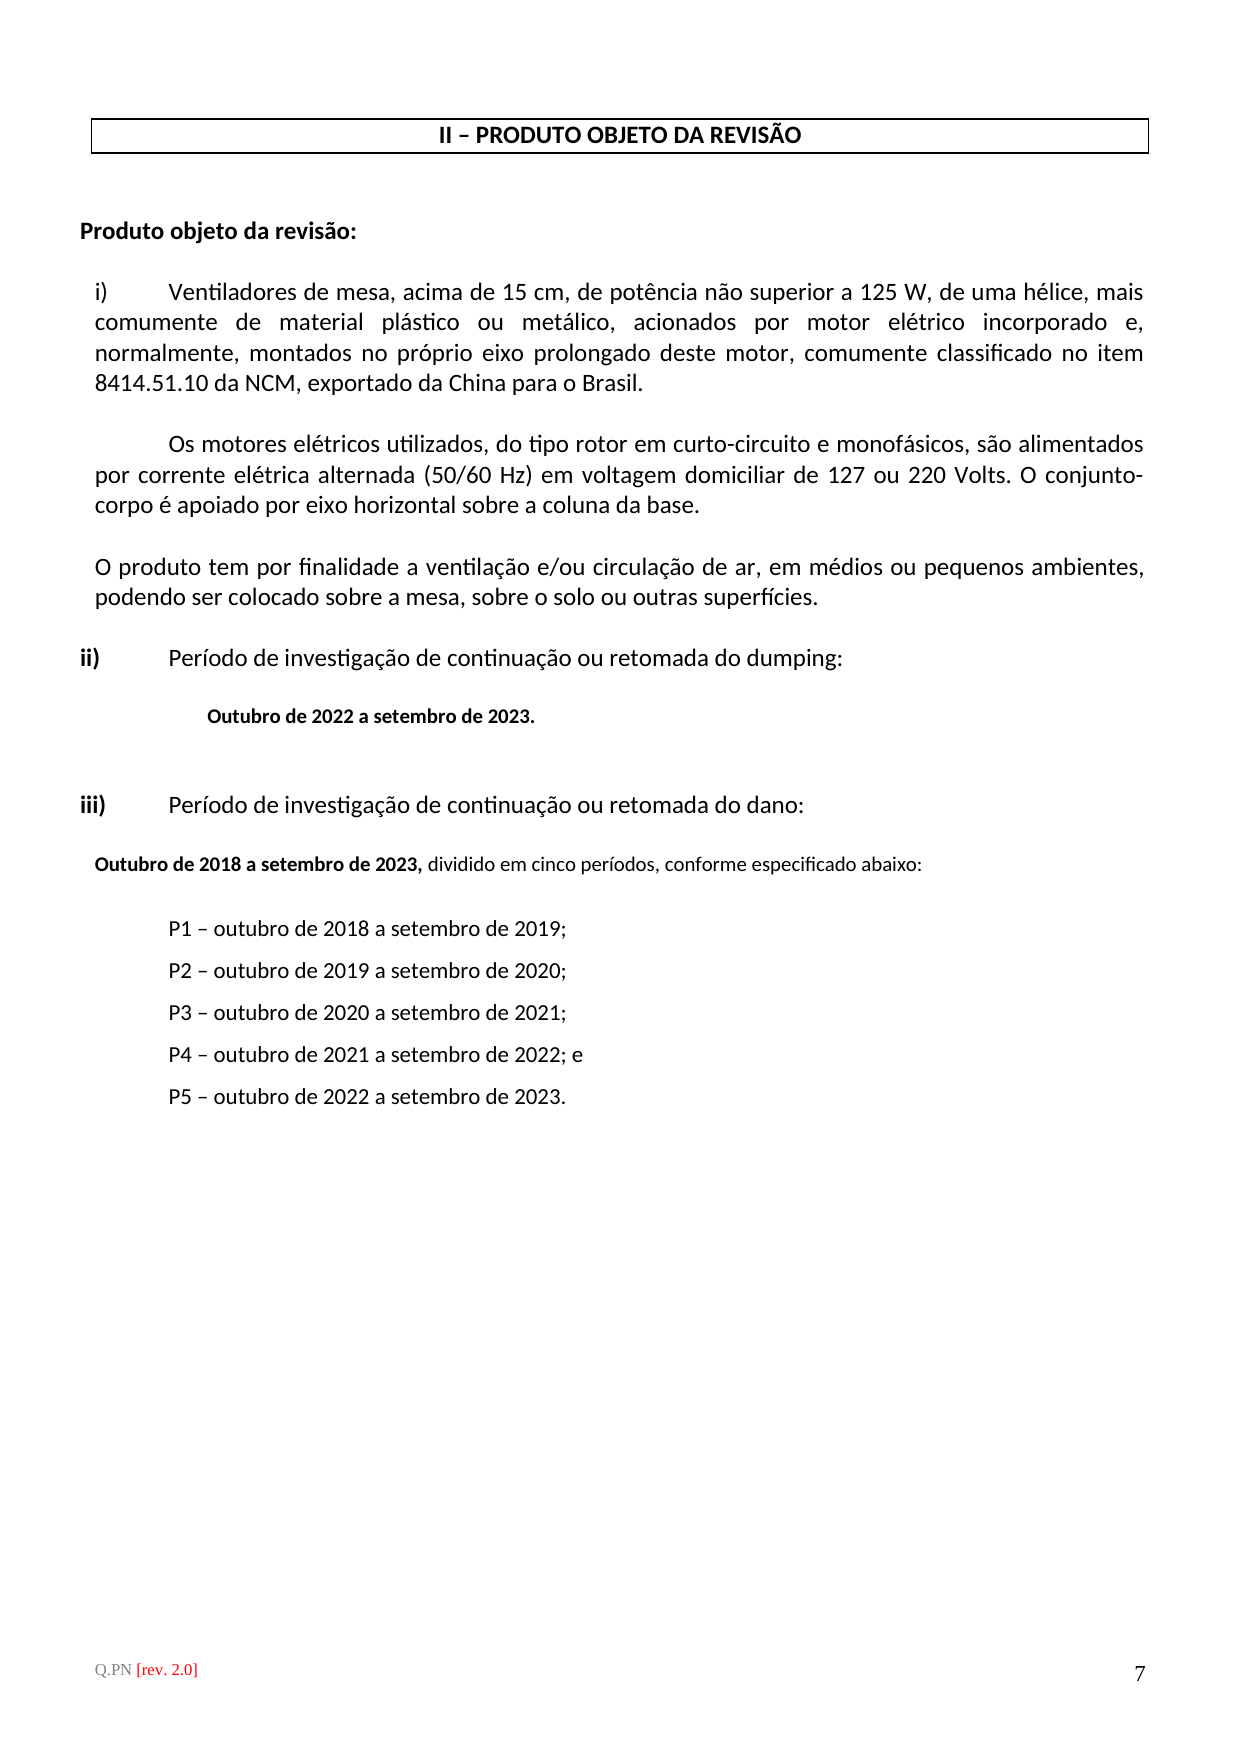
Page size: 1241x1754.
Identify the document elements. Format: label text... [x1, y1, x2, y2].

text P2 – outubro de 2019 a setembro de 2020; [168, 956, 1146, 984]
text i) Ventiladores de mesa, acima de 15 cm, de potência não superior a 125 W, de uma hélice, mais comumente de material plástico ou metálico, acionados por motor elétrico incorporado e, normalmente, montados no próprio eixo prolongado deste motor, comumente classificado no item 8414.51.10 da NCM, exportado da China para o Brasil. [94, 276, 1146, 398]
text Outubro de 2022 a setembro de 2023. [207, 703, 1146, 729]
text O produto tem por finalidade a ventilação e/ou circulação de ar, em médios ou pequenos ambientes, podendo ser colocado sobre a mesa, sobre o solo ou outras superfícies. [94, 551, 1146, 612]
text P5 – outubro de 2022 a setembro de 2023. [168, 1082, 1146, 1110]
text P4 – outubro de 2021 a setembro de 2022; e [168, 1040, 1146, 1068]
text iii) Período de investigação de continuação ou retomada do dano: [80, 790, 1166, 820]
text ii) Período de investigação de continuação ou retomada do dumping: [80, 642, 1166, 673]
subtitle II – PRODUTO OBJETO DA REVISÃO [92, 120, 1148, 152]
text Os motores elétricos utilizados, do tipo rotor em curto-circuito e monofásicos, são alimentados por corrente elétrica alternada (50/60 Hz) em voltagem domiciliar de 127 ou 220 Volts. O conjunto-corpo é apoiado por eixo horizontal sobre a coluna da base. [94, 428, 1146, 520]
text P1 – outubro de 2018 a setembro de 2019; [168, 914, 1146, 942]
text Outubro de 2018 a setembro de 2023, dividido em cinco períodos, conforme especificado abaixo: [94, 851, 1146, 876]
text Produto objeto da revisão: [80, 215, 1166, 245]
text P3 – outubro de 2020 a setembro de 2021; [168, 998, 1146, 1026]
